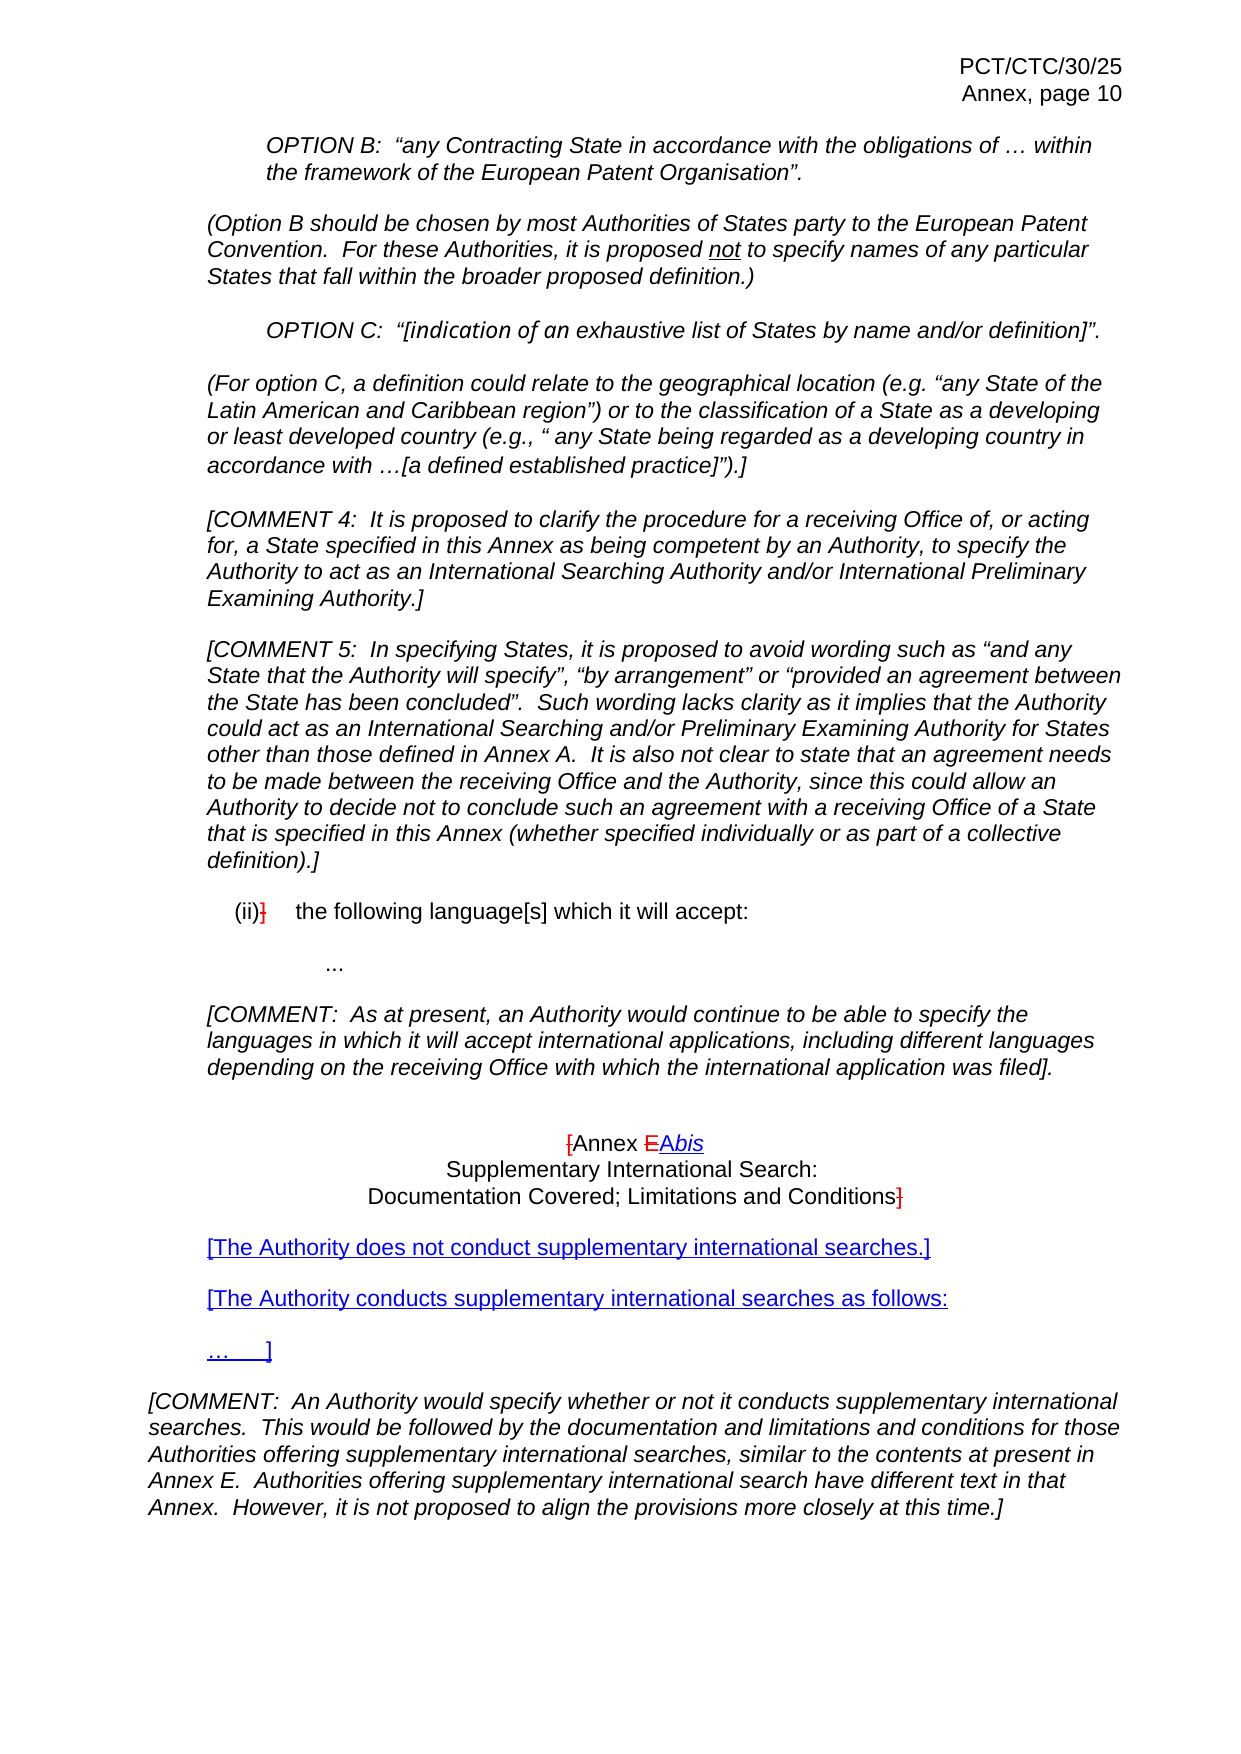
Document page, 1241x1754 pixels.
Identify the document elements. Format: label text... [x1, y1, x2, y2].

text [COMMENT: An Authority would specify whether or not it conducts supplementary international searches. This would be followed by the documentation and limitations and conditions for those Authorities offering supplementary international searches, similar to the contents at present in Annex E. Authorities offering supplementary international search have different text in that Annex. However, it is not proposed to align the provisions more closely at this time.] [148, 1388, 1122, 1520]
text OPTION B: “any Contracting State in accordance with the obligations of … within the framework of the European Patent Organisation”. [266, 132, 1122, 185]
text (ii)] the following language[s] which it will accept: [207, 898, 1122, 924]
text (For option C, a definition could relate to the geographical location (e.g. “any State of the Latin American and Caribbean region”) or to the classification of a State as a developing or least developed country (e.g., “ any State being regarded as a developing country in accordance with …[a defined established practice]”).] [207, 370, 1122, 481]
text [COMMENT: As at present, an Authority would continue to be able to specify the languages in which it will accept international applications, including different languages depending on the receiving Office with which the international application was filed]. [207, 1001, 1122, 1080]
text OPTION C: “[indication of an exhaustive list of States by name and/or definition]”. [207, 314, 1122, 345]
text … ] [148, 1337, 1122, 1363]
text [COMMENT 5: In specifying States, it is proposed to avoid wording such as “and any State that the Authority will specify”, “by arrangement” or “provided an agreement between the State has been concluded”. Such wording lacks clarity as it implies that the Authority could act as an International Searching and/or Preliminary Examining Authority for States other than those defined in Annex A. It is also not clear to state that an agreement needs to be made between the receiving Office and the Authority, since this could allow an Authority to decide not to conclude such an agreement with a receiving Office of a State that is specified in this Annex (whether specified individually or as part of a collective definition).] [207, 636, 1122, 873]
text [The Authority conducts supplementary international searches as follows: [148, 1285, 1122, 1312]
text [COMMENT 4: It is proposed to clarify the procedure for a receiving Office of, or acting for, a State specified in this Annex as being competent by an Authority, to specify the Authority to act as an International Searching Authority and/or International Preliminary Examining Authority.] [207, 506, 1122, 611]
text [The Authority does not conduct supplementary international searches.] [148, 1234, 1122, 1260]
text (Option B should be chosen by most Authorities of States party to the European Patent Convention. For these Authorities, it is proposed not to specify names of any particular States that fall within the broader proposed definition.) [207, 210, 1122, 289]
text ... [325, 949, 1122, 976]
subtitle [Annex EAbis Supplementary International Search: Documentation Covered; Limitations and Conditions] [148, 1130, 1122, 1209]
